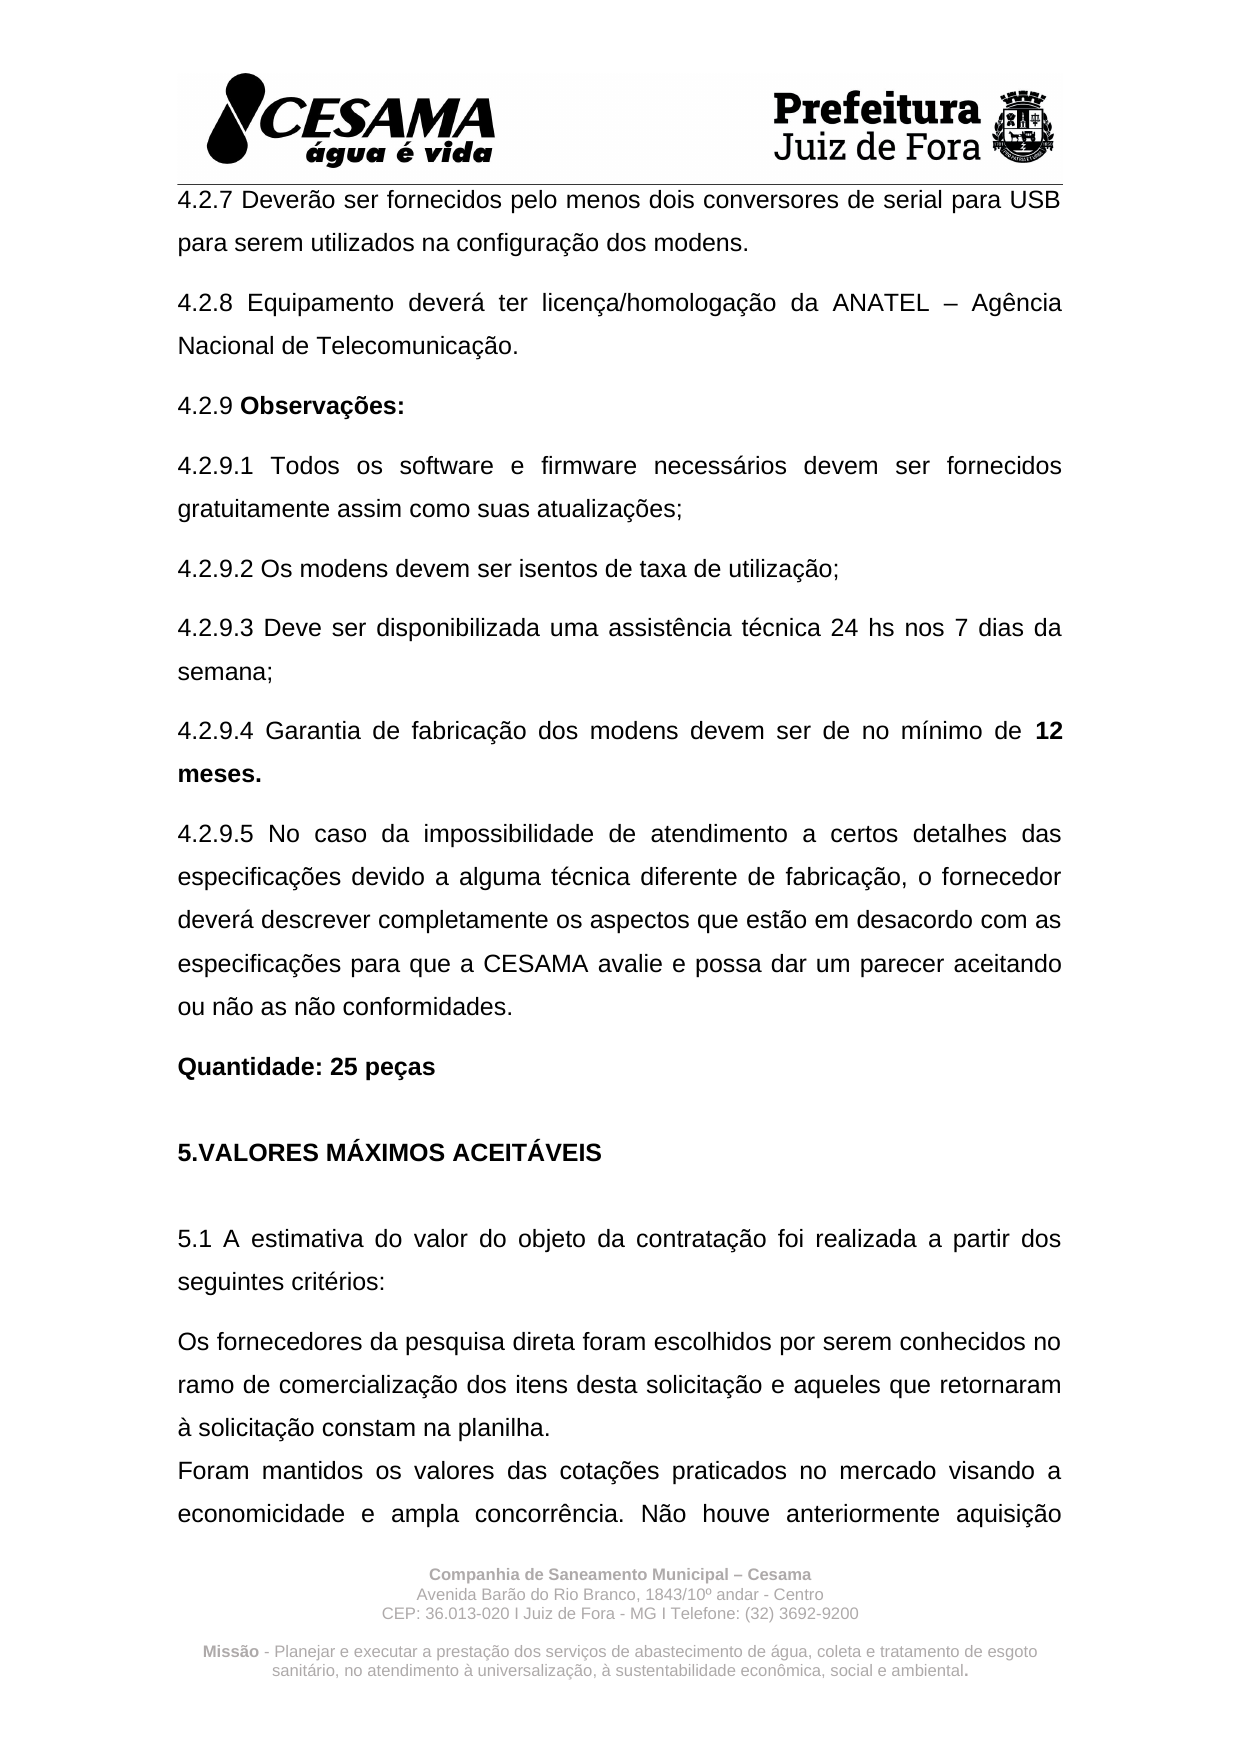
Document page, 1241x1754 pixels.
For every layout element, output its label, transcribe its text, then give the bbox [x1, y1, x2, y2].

text 4.2.9 Observações: [177, 391, 1063, 419]
text 4.2.9.4 Garantia de fabricação dos modens devem ser de no mínimo de 12 meses. [177, 716, 1063, 788]
text 4.2.7 Deverão ser fornecidos pelo menos dois conversores de serial para USB para serem utilizados na configuração dos modens. [177, 185, 1063, 257]
text 4.2.9.5 No caso da impossibilidade de atendimento a certos detalhes das especificações devido a alguma técnica diferente de fabricação, o fornecedor deverá descrever completamente os aspectos que estão em desacordo com as especificações para que a CESAMA avalie e possa dar um parecer aceitando ou não as não conformidades. [177, 819, 1063, 1020]
text 5.1 A estimativa do valor do objeto da contratação foi realizada a partir dos seguintes critérios: [177, 1224, 1063, 1296]
list Os fornecedores da pesquisa direta foram escolhidos por serem conhecidos no ramo de comercialização dos itens desta solicitação e aqueles que retornaram à solicitação constam na planilha. [177, 1327, 1063, 1442]
picture [177, 73, 1063, 185]
text 4.2.8 Equipamento deverá ter licença/homologação da ANATEL – Agência Nacional de Telecomunicação. [177, 288, 1063, 360]
list Quantidade: 25 peças [177, 1051, 1063, 1080]
text 4.2.9.2 Os modens devem ser isentos de taxa de utilização; [177, 553, 1063, 582]
text 4.2.9.1 Todos os software e firmware necessários devem ser fornecidos gratuitamente assim como suas atualizações; [177, 451, 1063, 522]
text 5.VALORES MÁXIMOS ACEITÁVEIS [177, 1138, 1063, 1166]
text 4.2.9.3 Deve ser disponibilizada uma assistência técnica 24 hs nos 7 dias da semana; [177, 613, 1063, 685]
